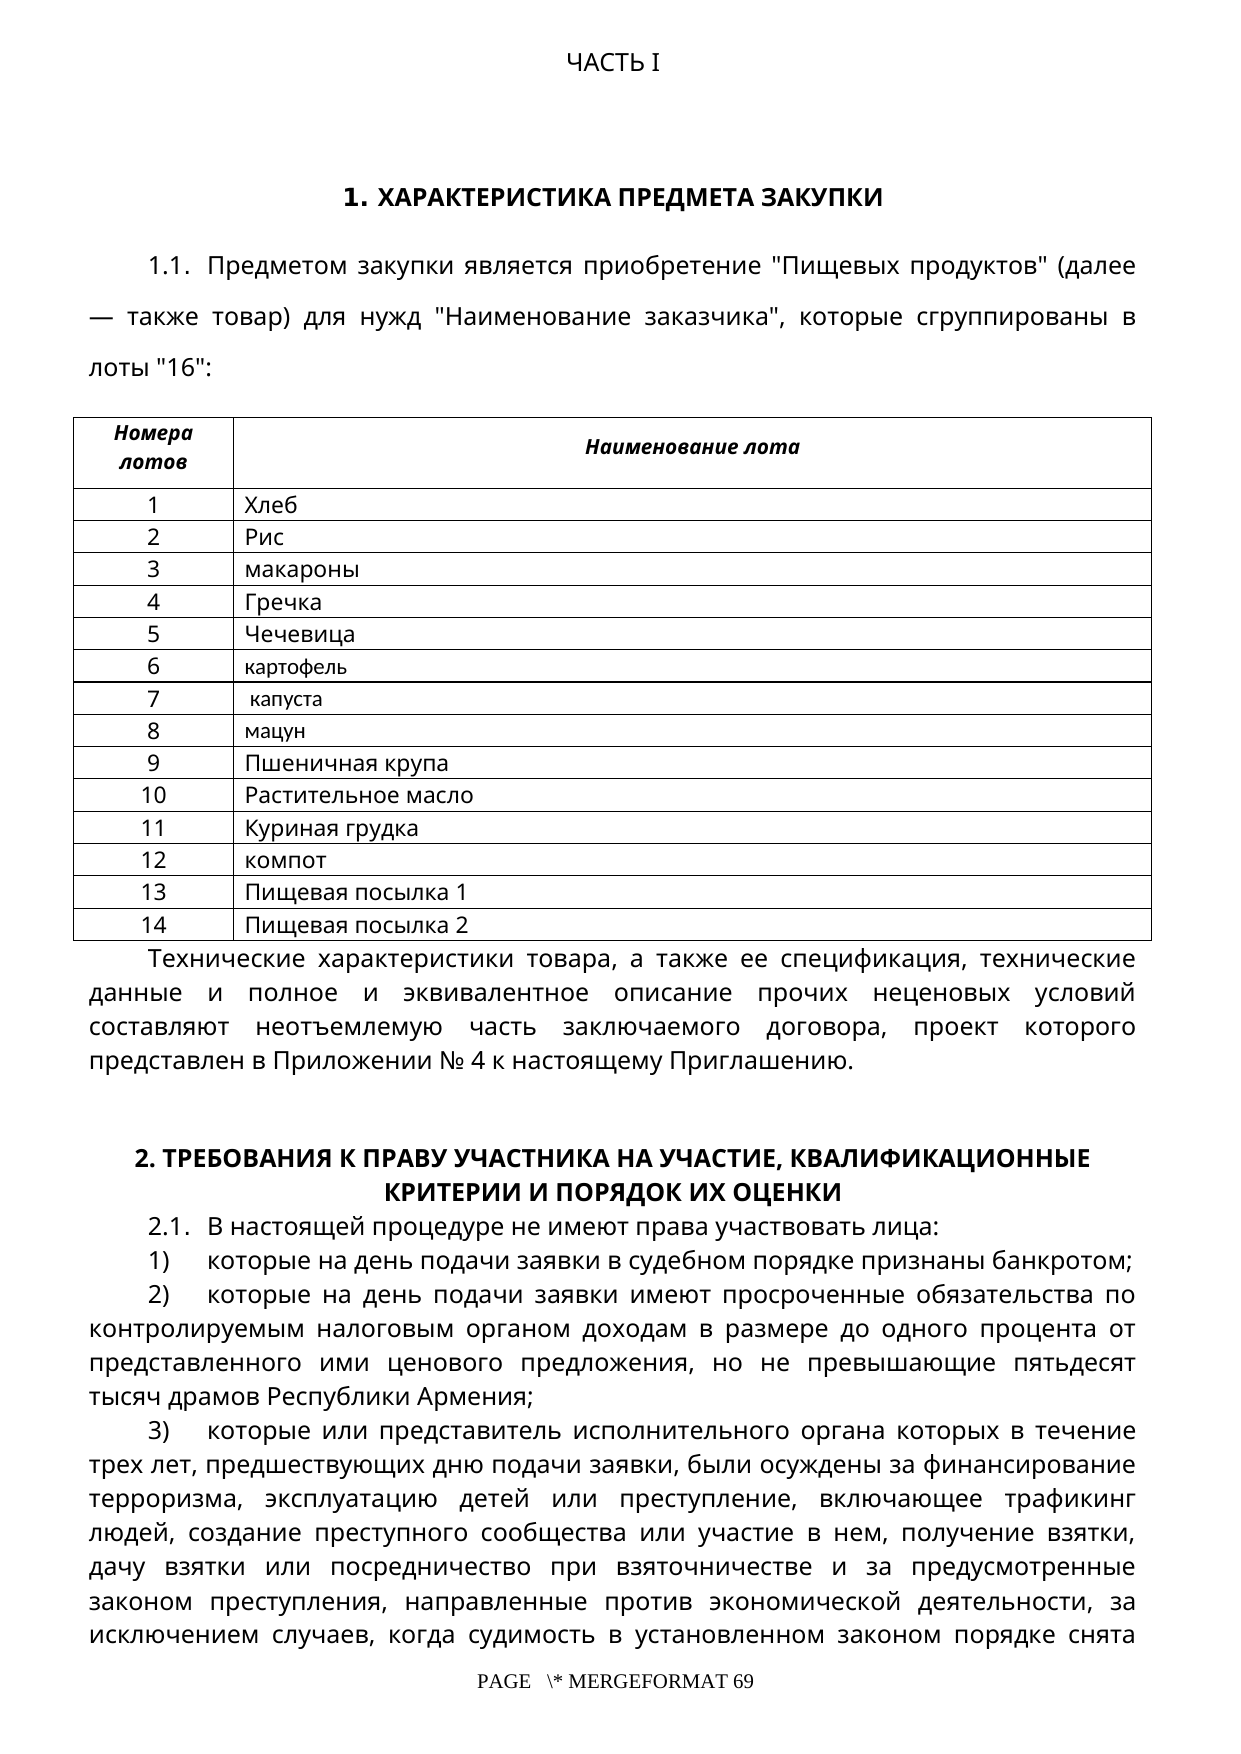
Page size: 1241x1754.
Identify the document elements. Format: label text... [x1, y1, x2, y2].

table_cell капуста [234, 683, 1151, 714]
table_cell Рис [234, 521, 1151, 552]
table_cell мацун [234, 715, 1151, 746]
table_cell 2 [74, 521, 233, 552]
table_cell 14 [74, 909, 233, 940]
text 2.1. В настоящей процедуре не имеют права участвовать лица: [89, 1208, 1137, 1242]
table_cell 11 [74, 812, 233, 843]
table_cell макароны [234, 553, 1151, 584]
text 1. ХАРАКТЕРИСТИКА ПРЕДМЕТА ЗАКУПКИ [89, 180, 1137, 214]
table_cell Хлеб [234, 489, 1151, 520]
text 1) которые на день подачи заявки в судебном порядке признаны банкротом; [89, 1242, 1137, 1277]
subtitle 1.1. Предметом закупки является приобретение "Пищевых продуктов" (далее — также товар) для нужд "Наименование заказчика", которые сгруппированы в лоты "16": [89, 247, 1137, 384]
table_cell 6 [74, 650, 233, 681]
table_cell 3 [74, 553, 233, 584]
table_cell 5 [74, 618, 233, 649]
table_cell компот [234, 844, 1151, 875]
text 2) которые на день подачи заявки имеют просроченные обязательства по контролируемым налоговым органом доходам в размере до одного процента от представленного ими ценового предложения, но не превышающие пятьдесят тысяч драмов Республики Армения; [89, 1277, 1137, 1413]
table_cell Пищевая посылка 2 [234, 909, 1151, 940]
table_header Номера лотов [74, 418, 233, 488]
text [89, 1413, 1137, 1651]
table_cell 9 [74, 747, 233, 778]
table_cell 12 [74, 844, 233, 875]
table_cell 4 [74, 586, 233, 617]
table_cell Растительное масло [234, 779, 1151, 811]
table_cell 7 [74, 683, 233, 714]
text Технические характеристики товара, а также ее спецификация, технические данные и полное и эквивалентное описание прочих неценовых условий составляют неотъемлемую часть заключаемого договора, проект которого представлен в Приложении № 4 к настоящему Приглашению. [89, 941, 1137, 1077]
table_cell Пищевая посылка 1 [234, 876, 1151, 907]
table_cell картофель [234, 650, 1151, 681]
text ЧАСТЬ I [89, 44, 1137, 78]
table_cell 13 [74, 876, 233, 907]
table_header Наименование лота [234, 418, 1151, 488]
text 2. ТРЕБОВАНИЯ К ПРАВУ УЧАСТНИКА НА УЧАСТИЕ, КВАЛИФИКАЦИОННЫЕ КРИТЕРИИ И ПОРЯДОК ИХ ОЦЕНКИ [89, 1140, 1137, 1208]
table_cell Пшеничная крупа [234, 747, 1151, 778]
table_cell Куриная грудка [234, 812, 1151, 843]
table_cell 8 [74, 715, 233, 746]
table_cell 1 [74, 489, 233, 520]
table_cell Гречка [234, 586, 1151, 617]
table_cell Чечевица [234, 618, 1151, 649]
table_cell 10 [74, 779, 233, 811]
